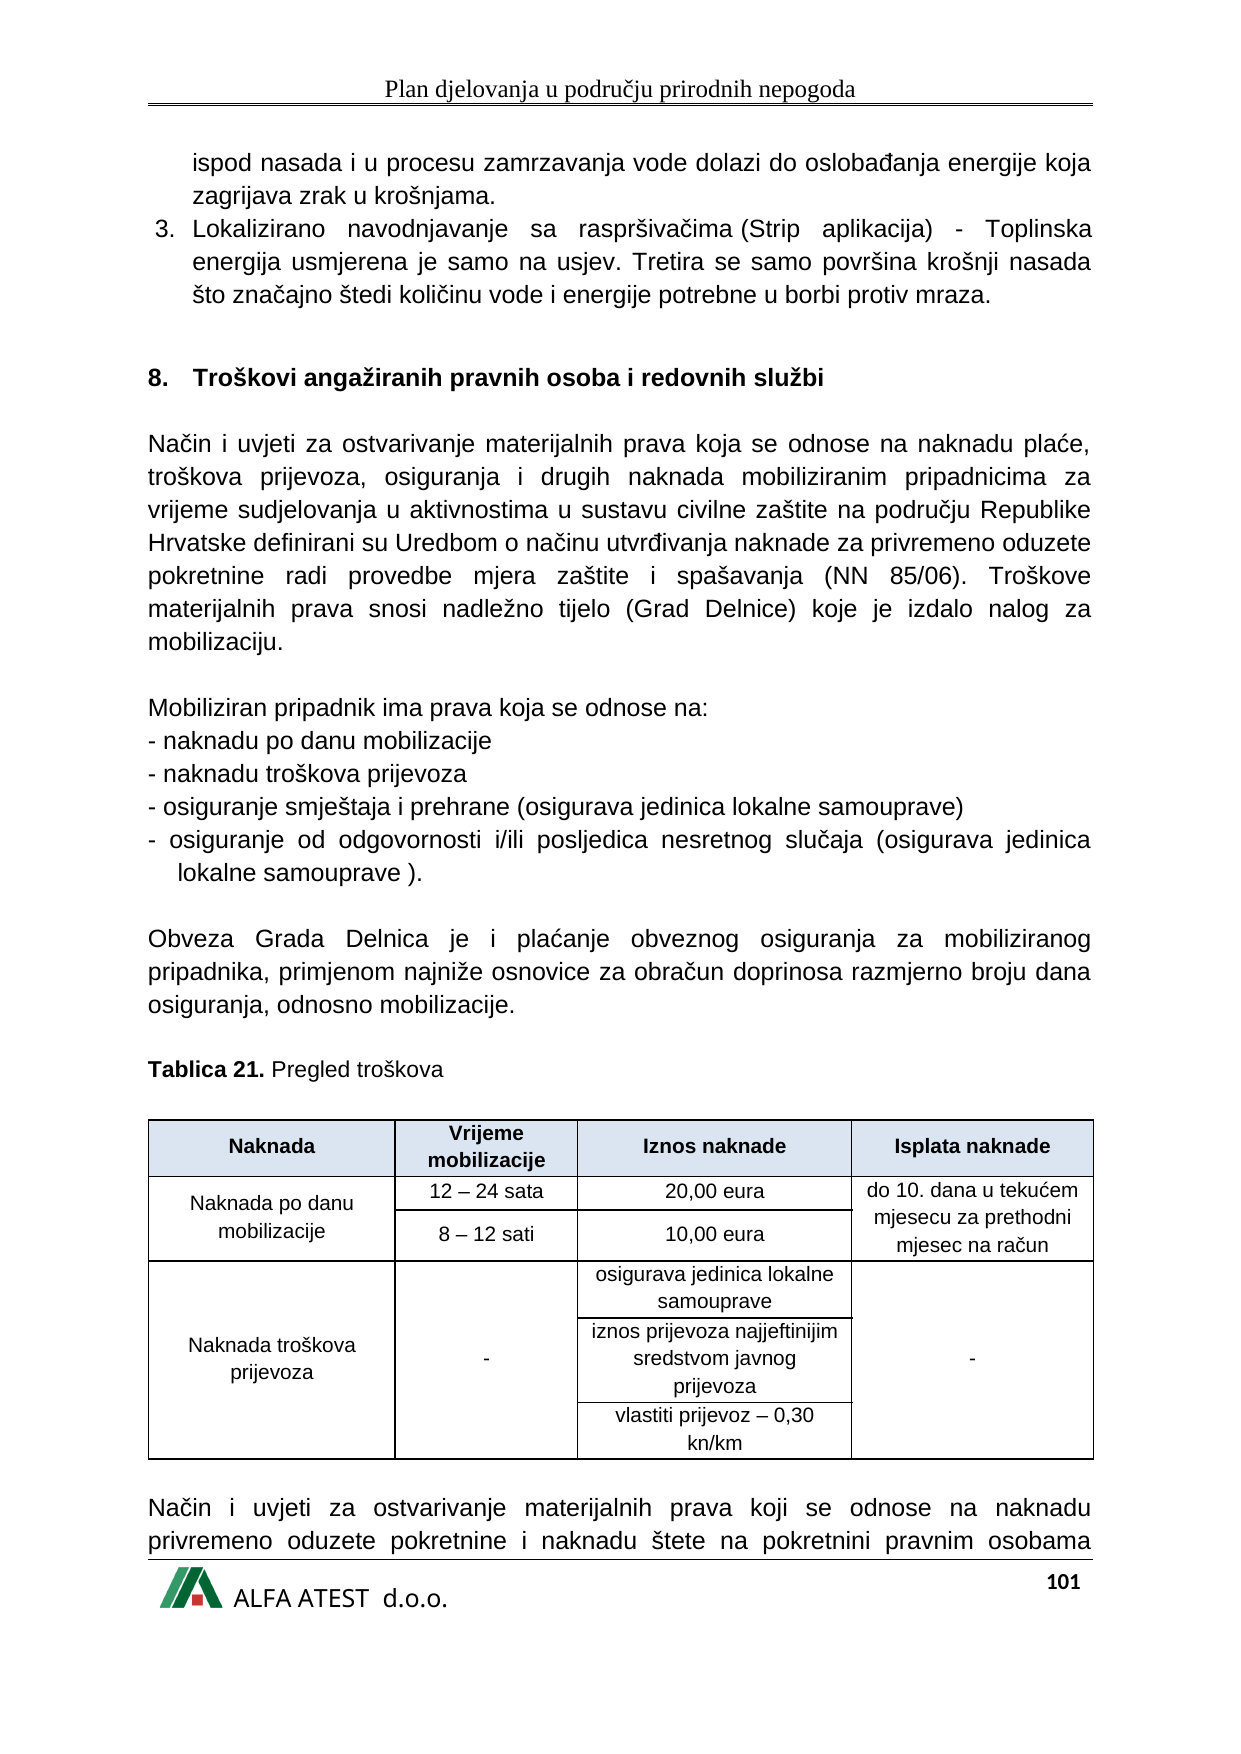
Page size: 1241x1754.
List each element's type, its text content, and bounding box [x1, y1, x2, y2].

text - osiguranje od odgovornosti i/ili posljedica nesretnog slučaja (osigurava jedinica lokalne samouprave ). [148, 825, 1092, 887]
table_cell 8 – 12 sati [396, 1211, 577, 1260]
text Obveza Grada Delnica je i plaćanje obveznog osiguranja za mobiliziranog pripadnika, primjenom najniže osnovice za obračun doprinosa razmjerno broju dana osiguranja, odnosno mobilizacije. [148, 924, 1092, 1019]
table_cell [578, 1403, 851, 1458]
table_cell 10,00 eura [578, 1211, 851, 1260]
table_header Iznos naknade [578, 1121, 851, 1176]
subtitle Troškovi angažiranih pravnih osoba i redovnih službi [148, 363, 1092, 392]
table_cell Naknada po danu mobilizacije [149, 1177, 394, 1260]
table_cell 20,00 eura [578, 1177, 851, 1209]
list Lokalizirano navodnjavanje sa raspršivačima (Strip aplikacija) - Toplinska energija usmjerena je samo na usjev. Tretira se samo površina krošnji nasada što značajno štedi količinu vode i energije potrebne u borbi protiv mraza. [154, 214, 1092, 308]
table_header Naknada [149, 1121, 394, 1176]
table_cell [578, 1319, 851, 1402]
table_cell 12 – 24 sata [396, 1177, 577, 1209]
text Način i uvjeti za ostvarivanje materijalnih prava koja se odnose na naknadu plaće, troškova prijevoza, osiguranja i drugih naknada mobiliziranim pripadnicima za vrijeme sudjelovanja u aktivnostima u sustavu civilne zaštite na području Republike Hrvatske definirani su Uredbom o načinu utvrđivanja naknade za privremeno oduzete pokretnine radi provedbe mjera zaštite i spašavanja (NN 85/06). Troškove materijalnih prava snosi nadležno tijelo (Grad Delnice) koje je izdalo nalog za mobilizaciju. [148, 429, 1092, 656]
table_header Vrijeme mobilizacije [396, 1121, 577, 1176]
text - naknadu troškova prijevoza [148, 759, 1092, 788]
table_header Isplata naknade [852, 1121, 1093, 1176]
text - naknadu po danu mobilizacije [148, 726, 1092, 755]
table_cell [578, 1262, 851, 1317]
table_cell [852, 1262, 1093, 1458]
text - osiguranje smještaja i prehrane (osigurava jedinica lokalne samouprave) [148, 792, 1092, 821]
picture [159, 1567, 223, 1608]
text Tablica 21. Pregled troškova [148, 1056, 1092, 1115]
table_cell do 10. dana u tekućem mjesecu za prethodni mjesec na račun [852, 1177, 1093, 1260]
table_cell Naknada troškova prijevoza [149, 1262, 394, 1458]
text Mobiliziran pripadnik ima prava koja se odnose na: [148, 693, 1092, 722]
table_cell - [396, 1262, 577, 1458]
